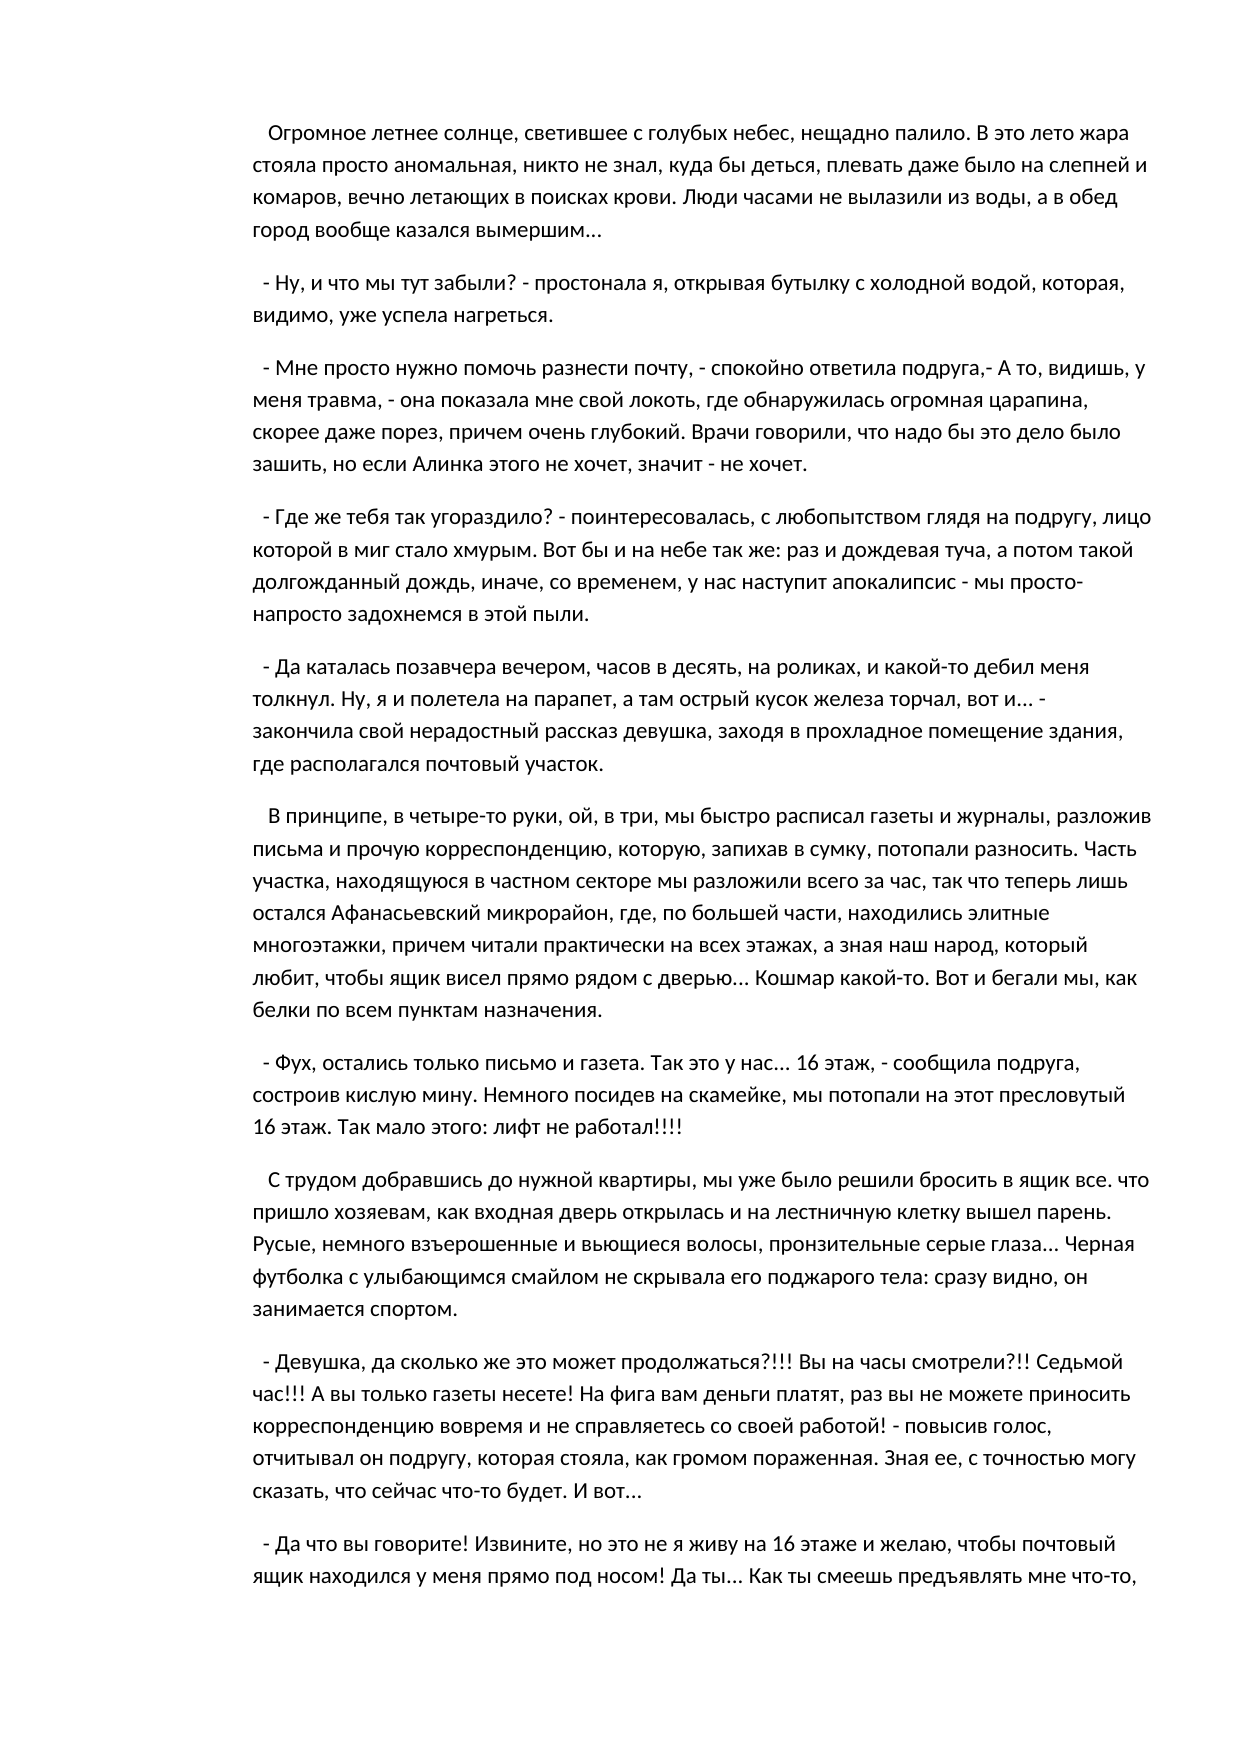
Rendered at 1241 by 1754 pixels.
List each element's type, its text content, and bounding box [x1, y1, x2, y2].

text - Девушка, да сколько же это может продолжаться?!!! Вы на часы смотрели?!! Седьмой час!!! А вы только газеты несете! На фига вам деньги платят, раз вы не можете приносить корреспонденцию вовремя и не справляетесь со своей работой! - повысив голос, отчитывал он подругу, которая стояла, как громом пораженная. Зная ее, с точностью могу сказать, что сейчас что-то будет. И вот... [252, 1347, 1152, 1504]
text - Фух, остались только письмо и газета. Так это у нас... 16 этаж, - сообщила подруга, состроив кислую мину. Немного посидев на скамейке, мы потопали на этот пресловутый 16 этаж. Так мало этого: лифт не работал!!!! [252, 1048, 1152, 1140]
text С трудом добравшись до нужной квартиры, мы уже было решили бросить в ящик все. что пришло хозяевам, как входная дверь открылась и на лестничную клетку вышел парень. Русые, немного взъерошенные и вьющиеся волосы, пронзительные серые глаза... Черная футболка с улыбающимся смайлом не скрывала его поджарого тела: сразу видно, он занимается спортом. [252, 1165, 1152, 1322]
text - Ну, и что мы тут забыли? - простонала я, открывая бутылку с холодной водой, которая, видимо, уже успела нагреться. [252, 268, 1152, 328]
text - Мне просто нужно помочь разнести почту, - спокойно ответила подруга,- А то, видишь, у меня травма, - она показала мне свой локоть, где обнаружилась огромная царапина, скорее даже порез, причем очень глубокий. Врачи говорили, что надо бы это дело было зашить, но если Алинка этого не хочет, значит - не хочет. [252, 353, 1152, 477]
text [252, 1529, 1152, 1589]
text - Да каталась позавчера вечером, часов в десять, на роликах, и какой-то дебил меня толкнул. Ну, я и полетела на парапет, а там острый кусок железа торчал, вот и... - закончила свой нерадостный рассказ девушка, заходя в прохладное помещение здания, где располагался почтовый участок. [252, 652, 1152, 777]
text - Где же тебя так угораздило? - поинтересовалась, с любопытством глядя на подругу, лицо которой в миг стало хмурым. Вот бы и на небе так же: раз и дождевая туча, а потом такой долгожданный дождь, иначе, со временем, у нас наступит апокалипсис - мы просто-напросто задохнемся в этой пыли. [252, 502, 1152, 627]
text В принципе, в четыре-то руки, ой, в три, мы быстро расписал газеты и журналы, разложив письма и прочую корреспонденцию, которую, запихав в сумку, потопали разносить. Часть участка, находящуюся в частном секторе мы разложили всего за час, так что теперь лишь остался Афанасьевский микрорайон, где, по большей части, находились элитные многоэтажки, причем читали практически на всех этажах, а зная наш народ, который любит, чтобы ящик висел прямо рядом с дверью... Кошмар какой-то. Вот и бегали мы, как белки по всем пунктам назначения. [252, 802, 1152, 1023]
text Огромное летнее солнце, светившее с голубых небес, нещадно палило. В это лето жара стояла просто аномальная, никто не знал, куда бы деться, плевать даже было на слепней и комаров, вечно летающих в поисках крови. Люди часами не вылазили из воды, а в обед город вообще казался вымершим... [252, 118, 1152, 243]
